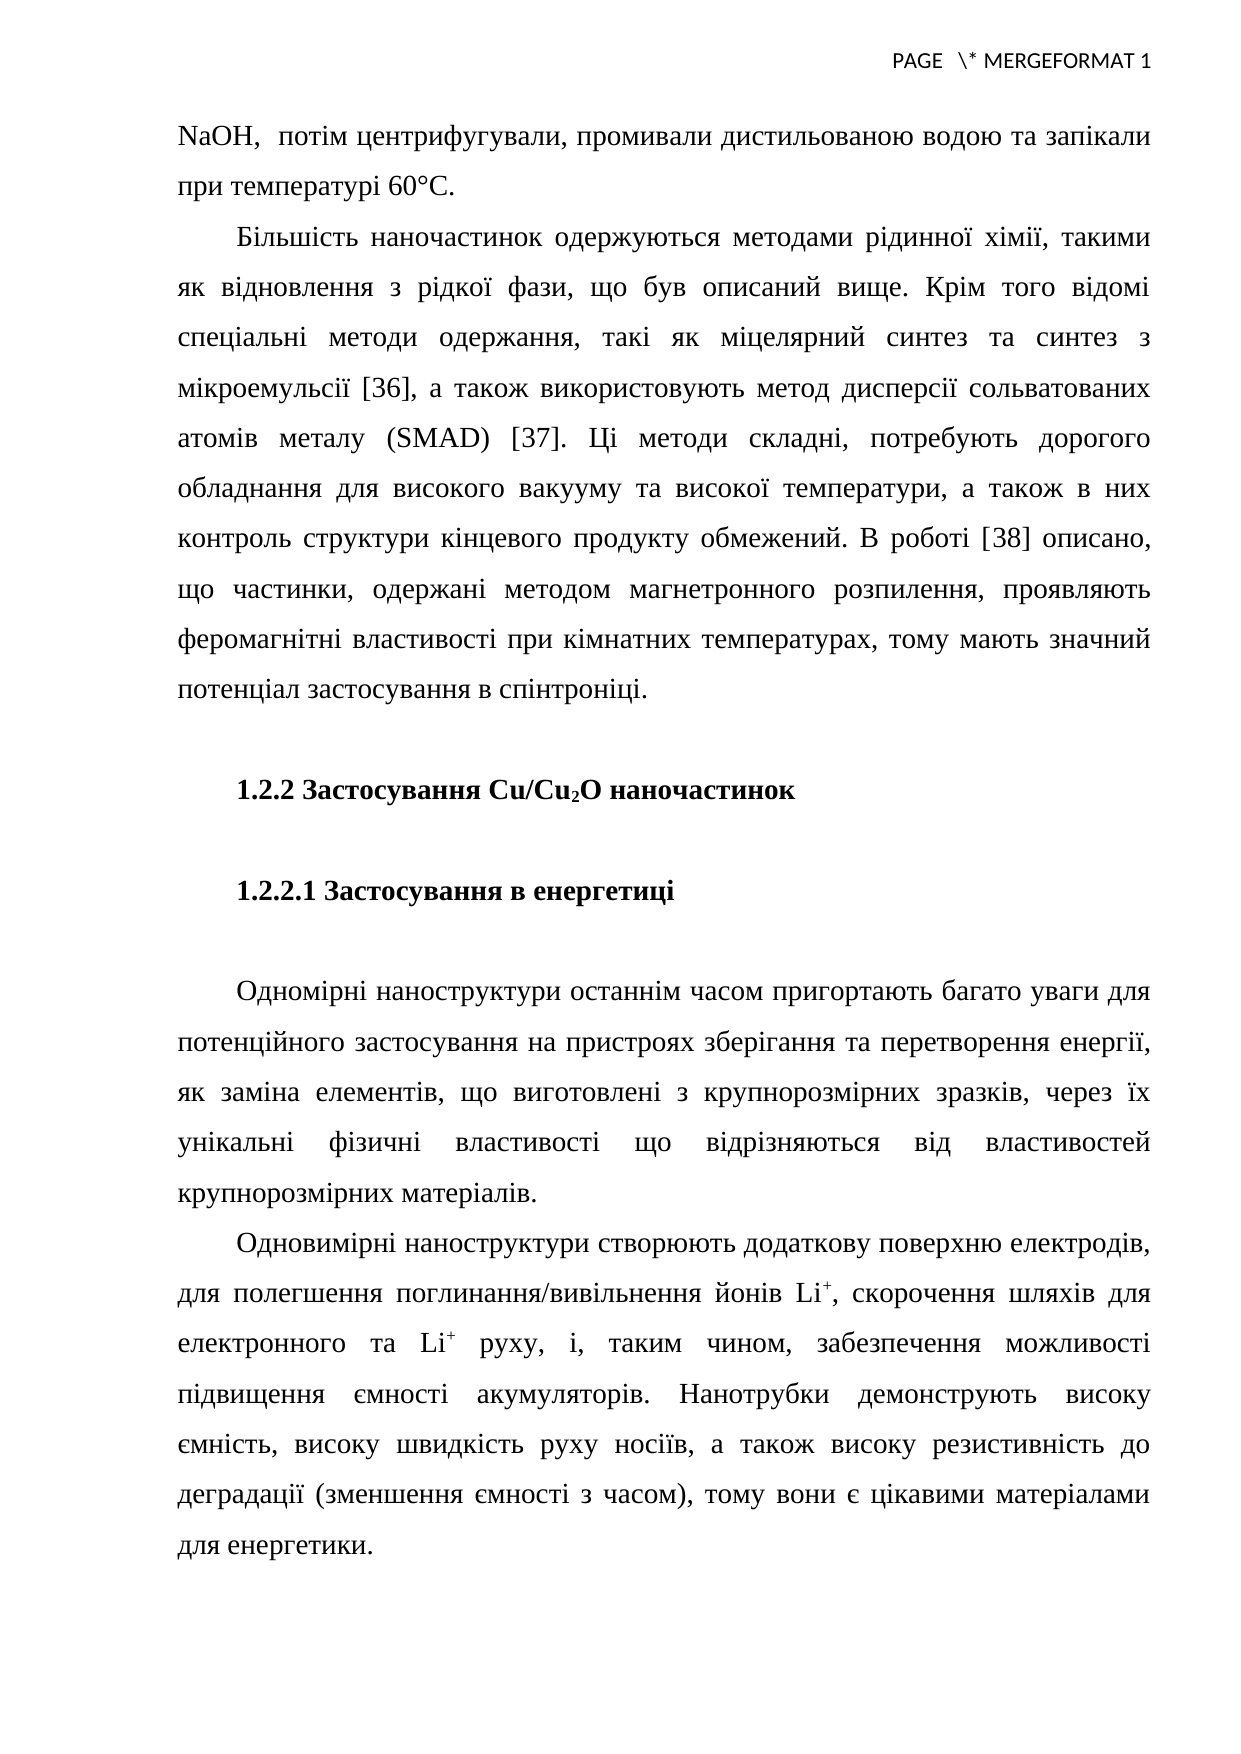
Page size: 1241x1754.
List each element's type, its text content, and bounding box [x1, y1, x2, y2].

text Більшість наночастинок одержуються методами рідинної хімії, такими як відновлення з рідкої фази, що був описаний вище. Крім того відомі спеціальні методи одержання, такі як міцелярний синтез та синтез з мікроемульсії [36], а також використовують метод дисперсії сольватованих атомів металу (SMAD) [37]. Ці методи складні, потребують дорогого обладнання для високого вакууму та високої температури, а також в них контроль структури кінцевого продукту обмежений. В роботі [38] описано, що частинки, одержані методом магнетронного розпилення, проявляють феромагнітні властивості при кімнатних температурах, тому мають значний потенціал застосування в спінтроніці. [177, 219, 1152, 705]
text 1.2.2.1 Застосування в енергетиці [177, 873, 1152, 906]
text Одномірні наноструктури останнім часом пригортають багато уваги для потенційного застосування на пристроях зберігання та перетворення енергії, як заміна елементів, що виготовлені з крупнорозмірних зразків, через їх унікальні фізичні властивості що відрізняються від властивостей крупнорозмірних матеріалів. [177, 973, 1152, 1208]
text 1.2.2 Застосування Cu/Cu2O наночастинок [177, 772, 1152, 806]
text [177, 118, 1152, 202]
text Одновимірні наноструктури створюють додаткову поверхню електродів, для полегшення поглинання/вивільнення йонів Li+, скорочення шляхів для електронного та Li+ руху, і, таким чином, забезпечення можливості підвищення ємності акумуляторів. Нанотрубки демонструють високу ємність, високу швидкість руху носіїв, а також високу резистивність до деградації (зменшення ємності з часом), тому вони є цікавими матеріалами для енергетики. [177, 1225, 1152, 1560]
